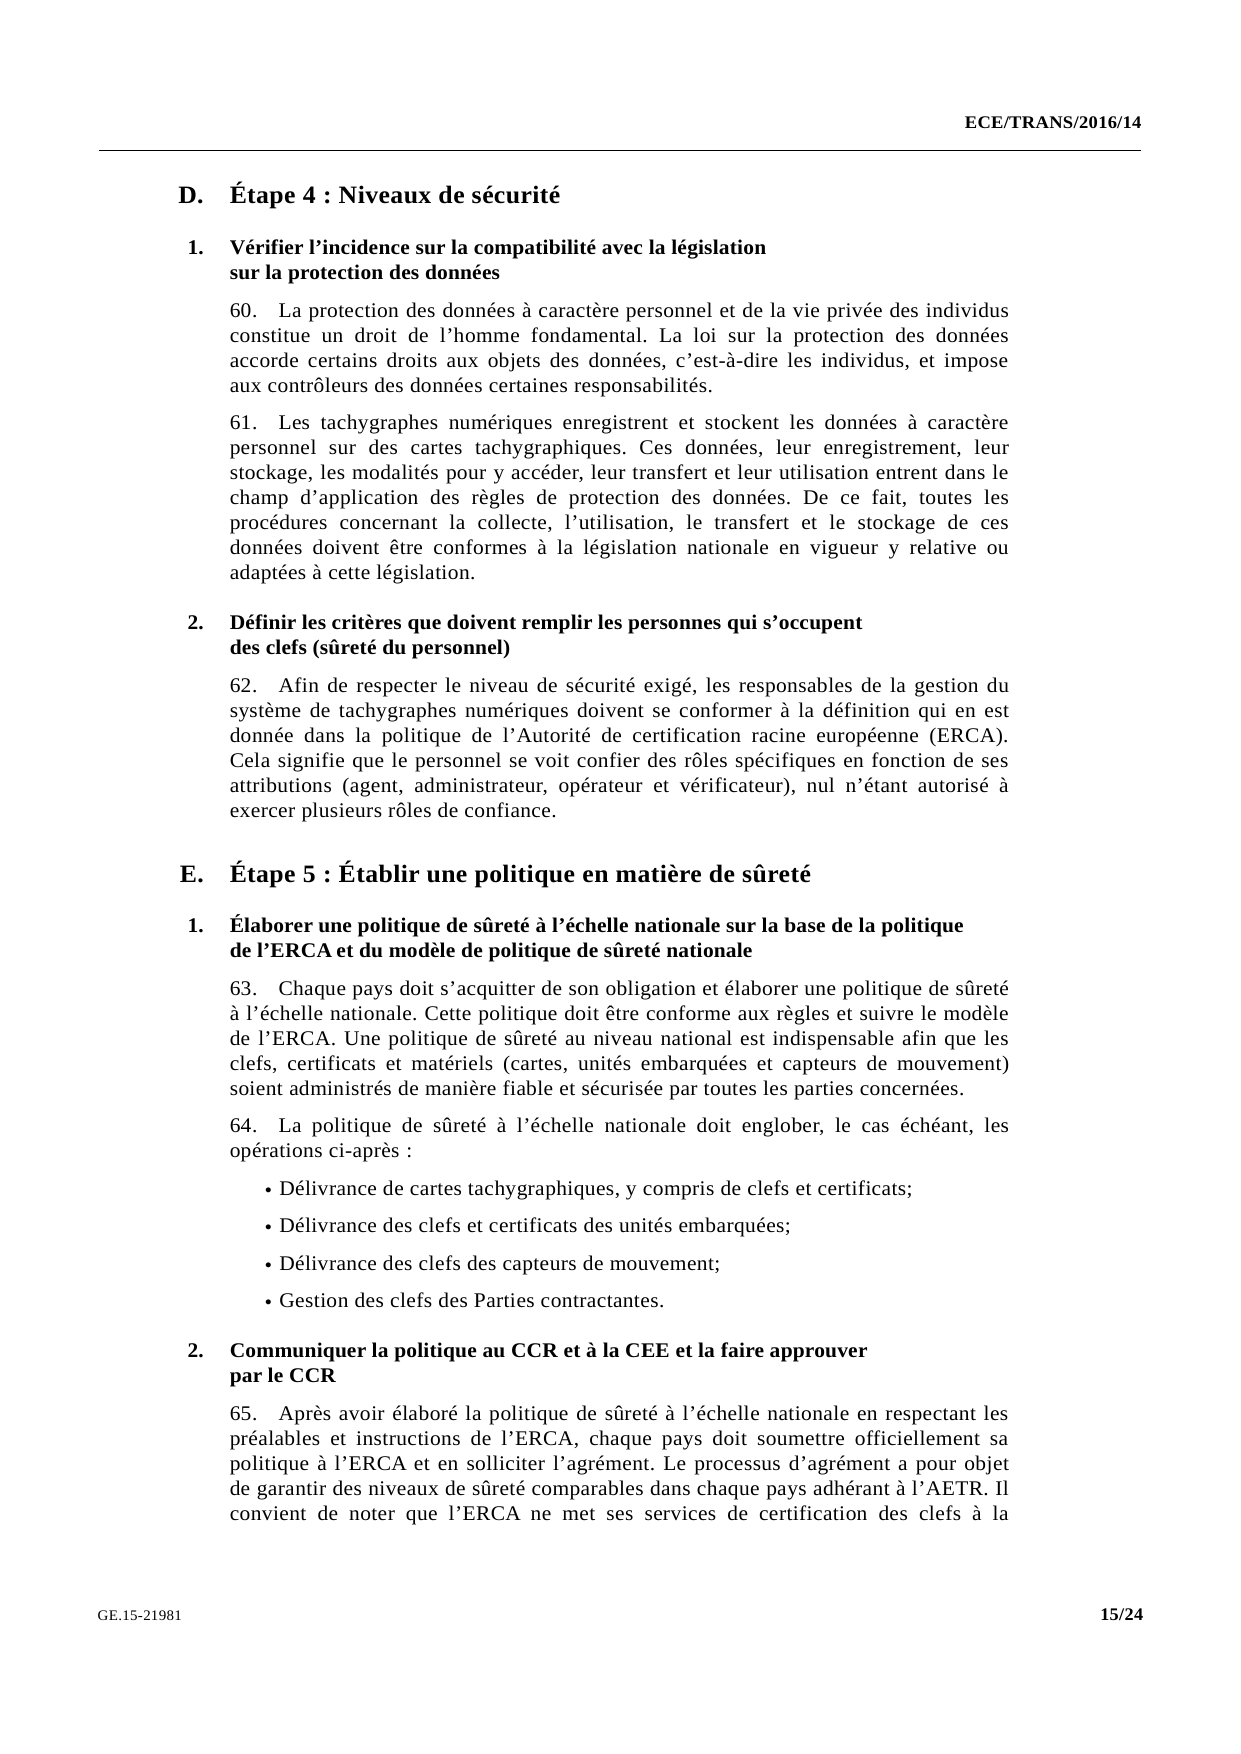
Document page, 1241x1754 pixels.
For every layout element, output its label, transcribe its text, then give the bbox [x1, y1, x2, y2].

text E. Étape 5 : Établir une politique en matière de sûreté [97, 859, 1011, 888]
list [229, 1400, 1011, 1525]
text 1. Vérifier l’incidence sur la compatibilité avec la législation sur la protection des données [97, 234, 1011, 284]
text 2. Communiquer la politique au CCR et à la CEE et la faire approuver par le CCR [97, 1338, 1011, 1388]
text D. Étape 4 : Niveaux de sécurité [97, 181, 1011, 209]
list Afin de respecter le niveau de sécurité exigé, les responsables de la gestion du système de tachygraphes numériques doivent se conformer à la définition qui en est donnée dans la politique de l’Autorité de certification racine européenne (ERCA). Cela signifie que le personnel se voit confier des rôles spécifiques en fonction de ses attributions (agent, administrateur, opérateur et vérificateur), nul n’étant autorisé à exercer plusieurs rôles de confiance. [229, 672, 1011, 822]
text Délivrance de cartes tachygraphiques, y compris de clefs et certificats; [266, 1175, 1011, 1200]
text 2. Définir les critères que doivent remplir les personnes qui s’occupent des clefs (sûreté du personnel) [97, 609, 1011, 659]
list Les tachygraphes numériques enregistrent et stockent les données à caractère personnel sur des cartes tachygraphiques. Ces données, leur enregistrement, leur stockage, les modalités pour y accéder, leur transfert et leur utilisation entrent dans le champ d’application des règles de protection des données. De ce fait, toutes les procédures concernant la collecte, l’utilisation, le transfert et le stockage de ces données doivent être conformes à la législation nationale en vigueur y relative ou adaptées à cette législation. [229, 409, 1011, 584]
list La politique de sûreté à l’échelle nationale doit englober, le cas échéant, les opérations ci-après : [229, 1113, 1011, 1163]
text Gestion des clefs des Parties contractantes. [266, 1288, 1011, 1313]
text 1. Élaborer une politique de sûreté à l’échelle nationale sur la base de la politique de l’ERCA et du modèle de politique de sûreté nationale [97, 913, 1011, 963]
text Délivrance des clefs des capteurs de mouvement; [266, 1250, 1011, 1275]
list La protection des données à caractère personnel et de la vie privée des individus constitue un droit de l’homme fondamental. La loi sur la protection des données accorde certains droits aux objets des données, c’est-à-dire les individus, et impose aux contrôleurs des données certaines responsabilités. [229, 297, 1011, 397]
list Chaque pays doit s’acquitter de son obligation et élaborer une politique de sûreté à l’échelle nationale. Cette politique doit être conforme aux règles et suivre le modèle de l’ERCA. Une politique de sûreté au niveau national est indispensable afin que les clefs, certificats et matériels (cartes, unités embarquées et capteurs de mouvement) soient administrés de manière fiable et sécurisée par toutes les parties concernées. [229, 975, 1011, 1100]
text Délivrance des clefs et certificats des unités embarquées; [266, 1213, 1011, 1238]
